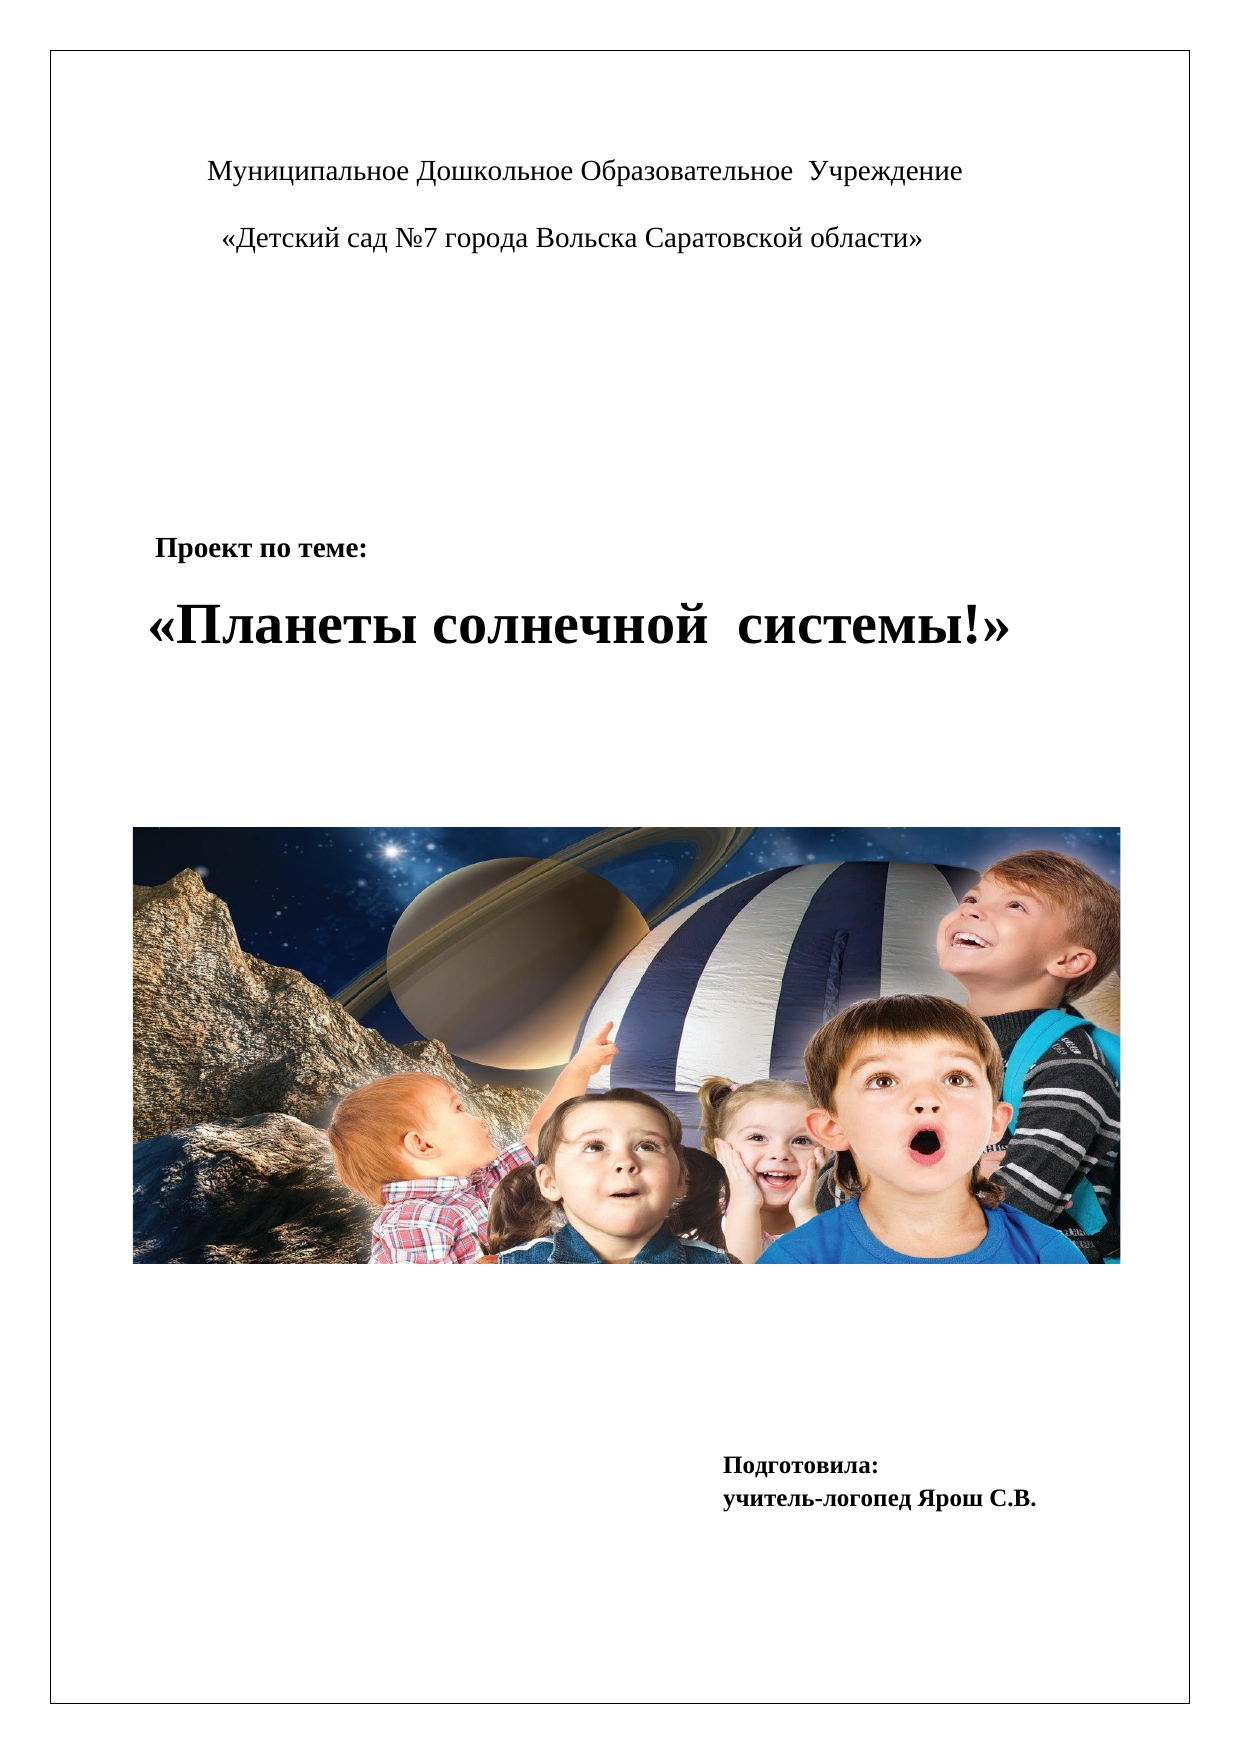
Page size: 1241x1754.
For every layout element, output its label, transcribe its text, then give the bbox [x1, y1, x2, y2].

picture [132, 827, 1121, 1264]
text учитель-логопед Ярош С.В. [649, 1483, 1152, 1512]
text Подготовила: [723, 1450, 1152, 1479]
text «Планеты солнечной системы!» [133, 589, 1152, 656]
text Проект по теме: [133, 530, 1152, 563]
text Муниципальное Дошкольное Образовательное Учреждение [133, 153, 1152, 187]
text «Детский сад №7 города Вольска Саратовской области» [207, 220, 1152, 254]
